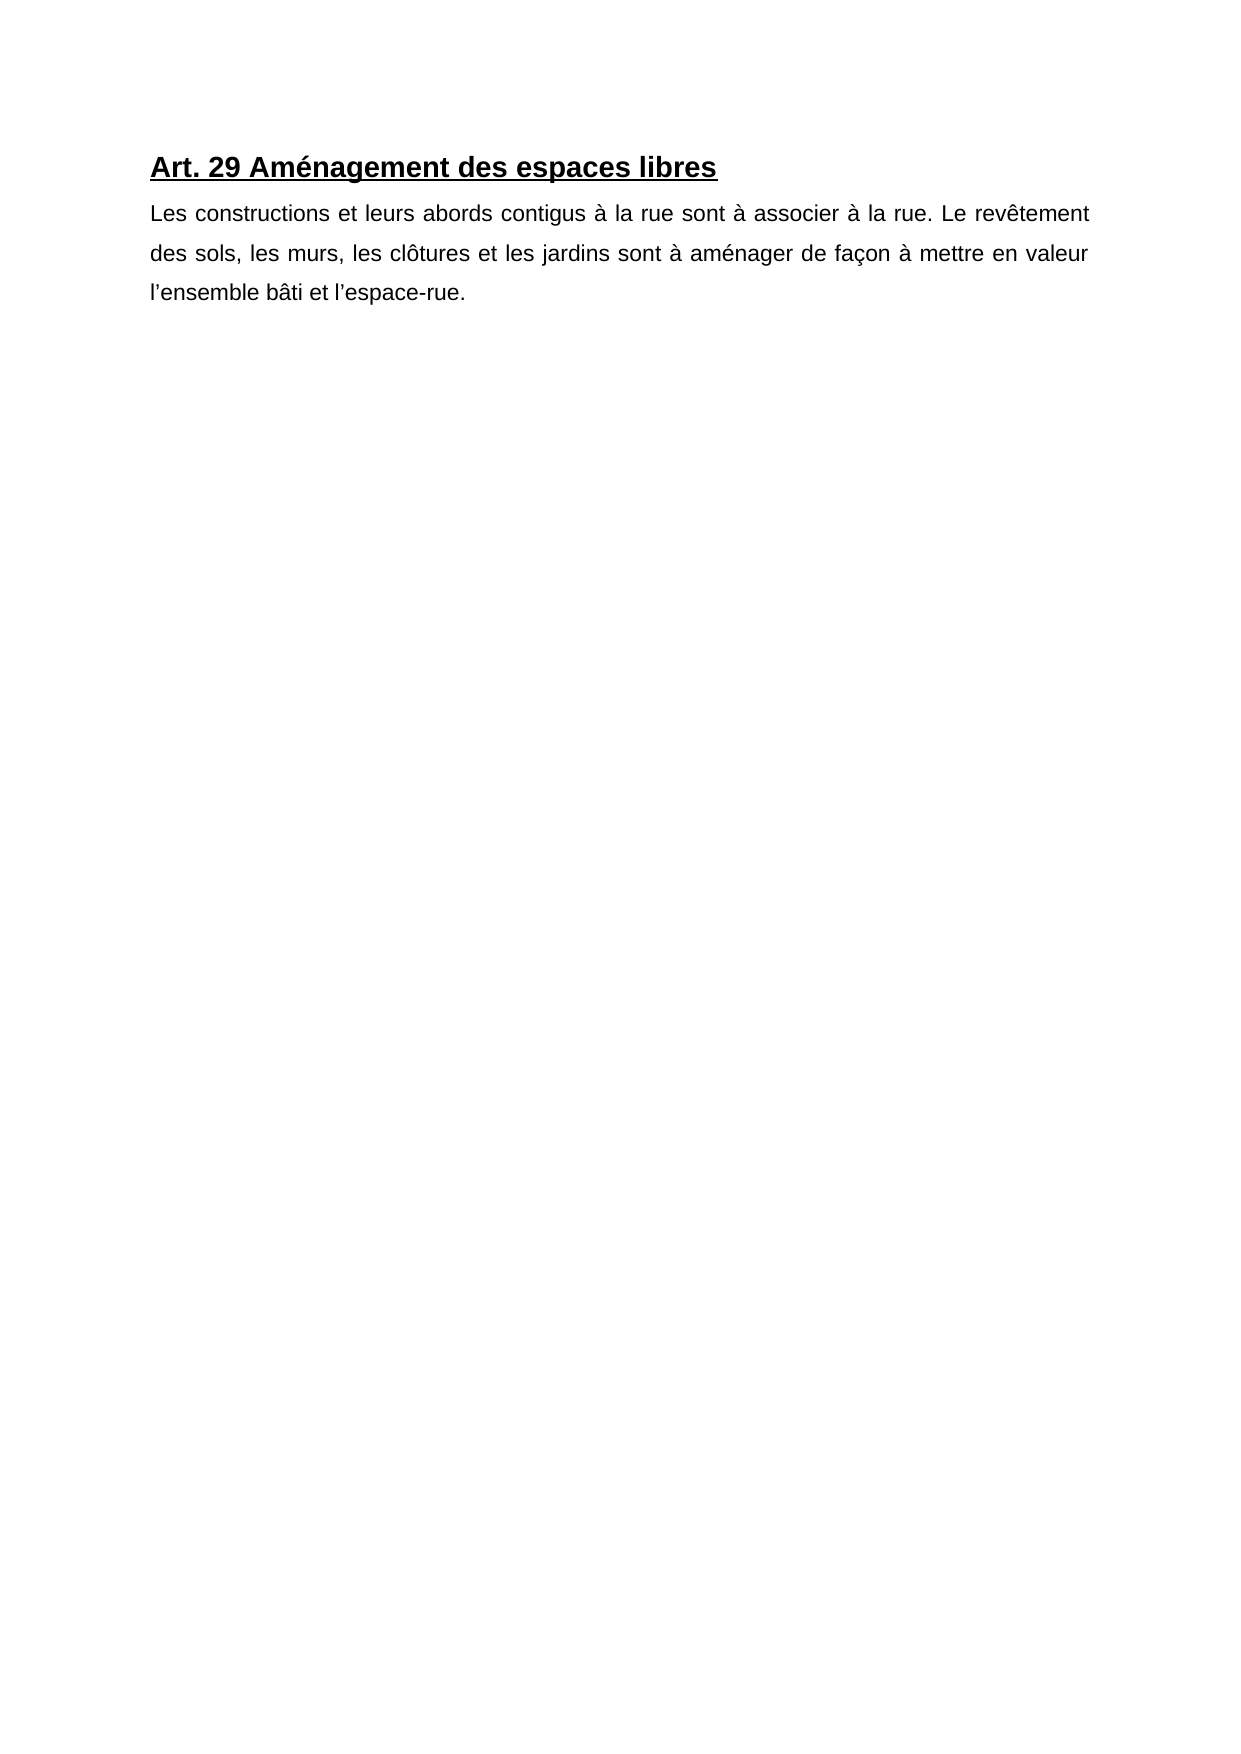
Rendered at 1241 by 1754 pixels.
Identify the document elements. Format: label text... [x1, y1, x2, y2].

subtitle Art. 29 Aménagement des espaces libres [150, 150, 1090, 183]
text Les constructions et leurs abords contigus à la rue sont à associer à la rue. Le revêtement des sols, les murs, les clôtures et les jardins sont à aménager de façon à mettre en valeur l’ensemble bâti et l’espace-rue. [150, 200, 1090, 306]
